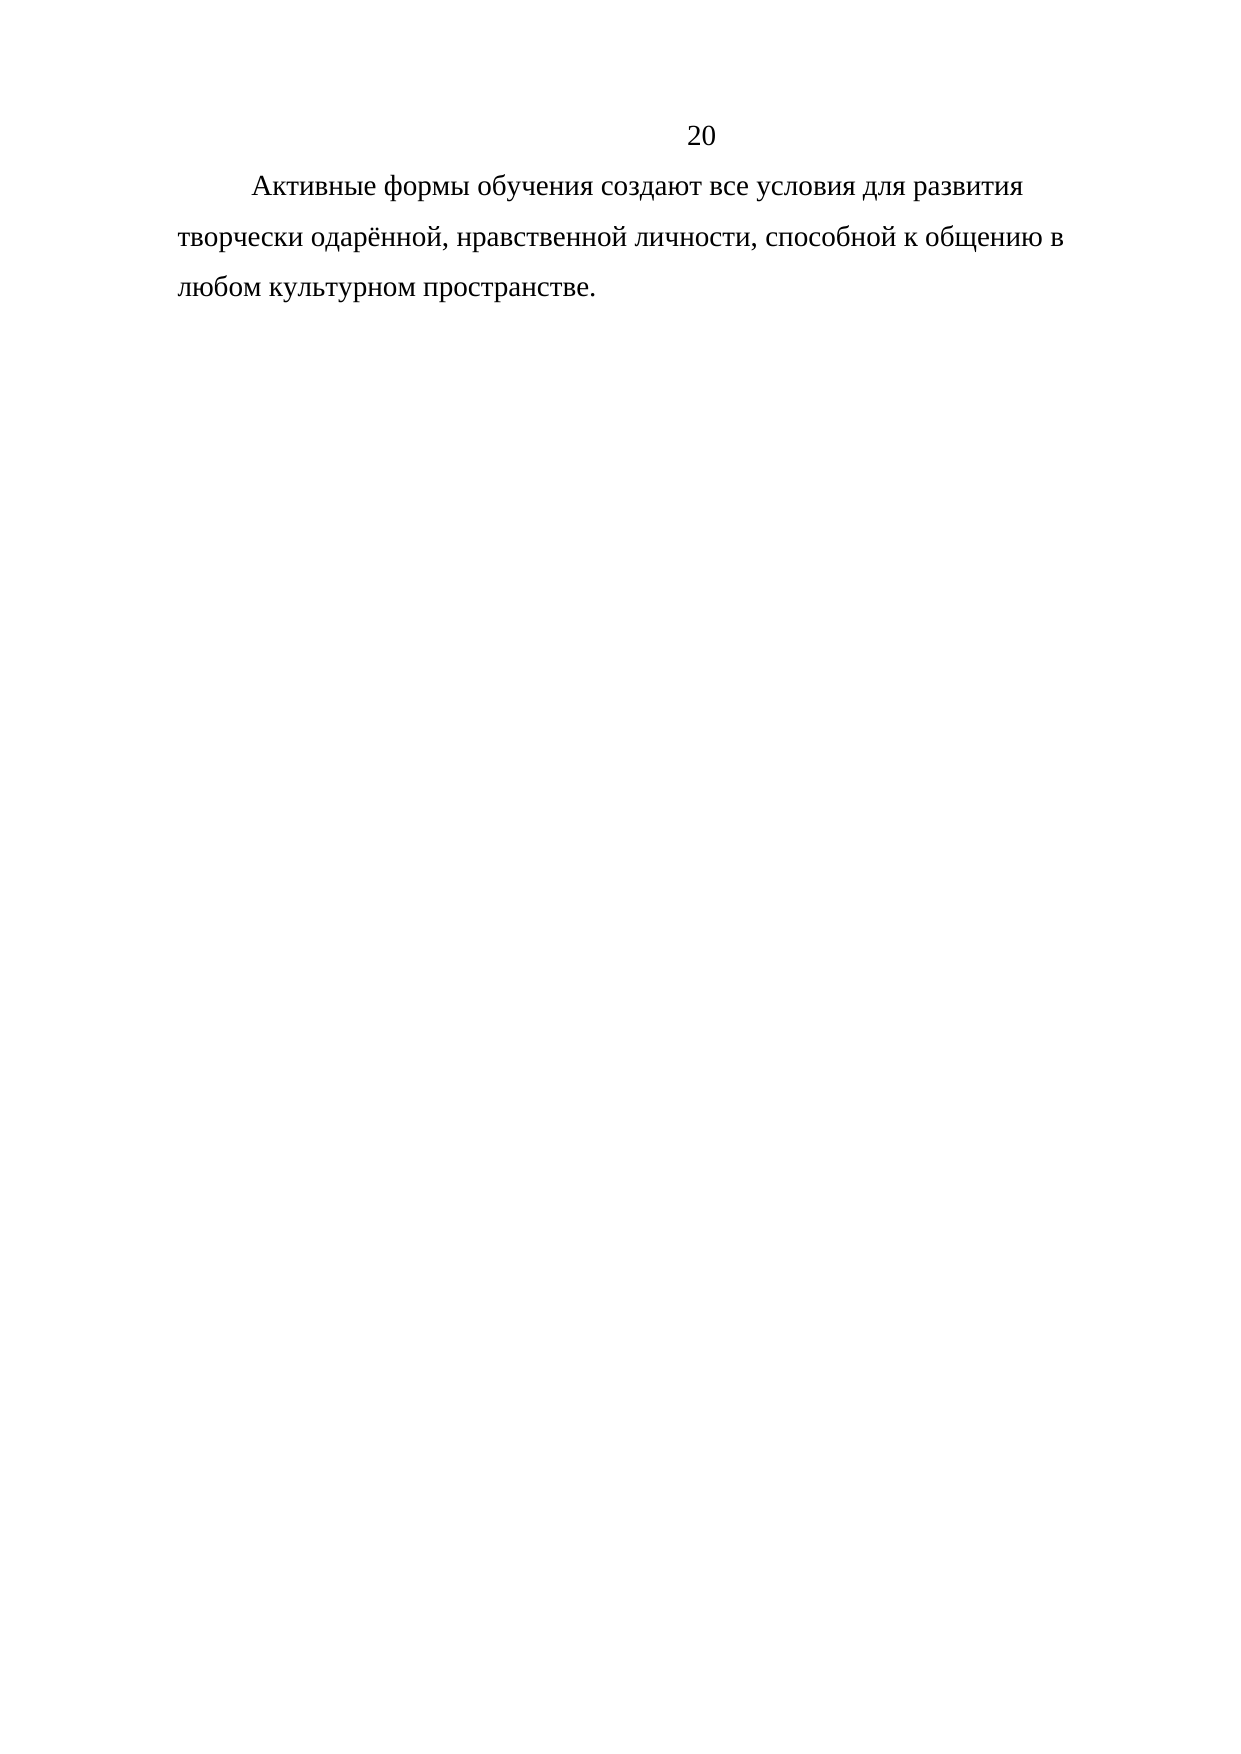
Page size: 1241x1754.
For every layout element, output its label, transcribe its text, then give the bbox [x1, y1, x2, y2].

text Активные формы обучения создают все условия для развития творчески одарённой, нравственной личности, способной к общению в любом культурном пространстве. [177, 168, 1152, 303]
text 20 [177, 118, 1152, 152]
